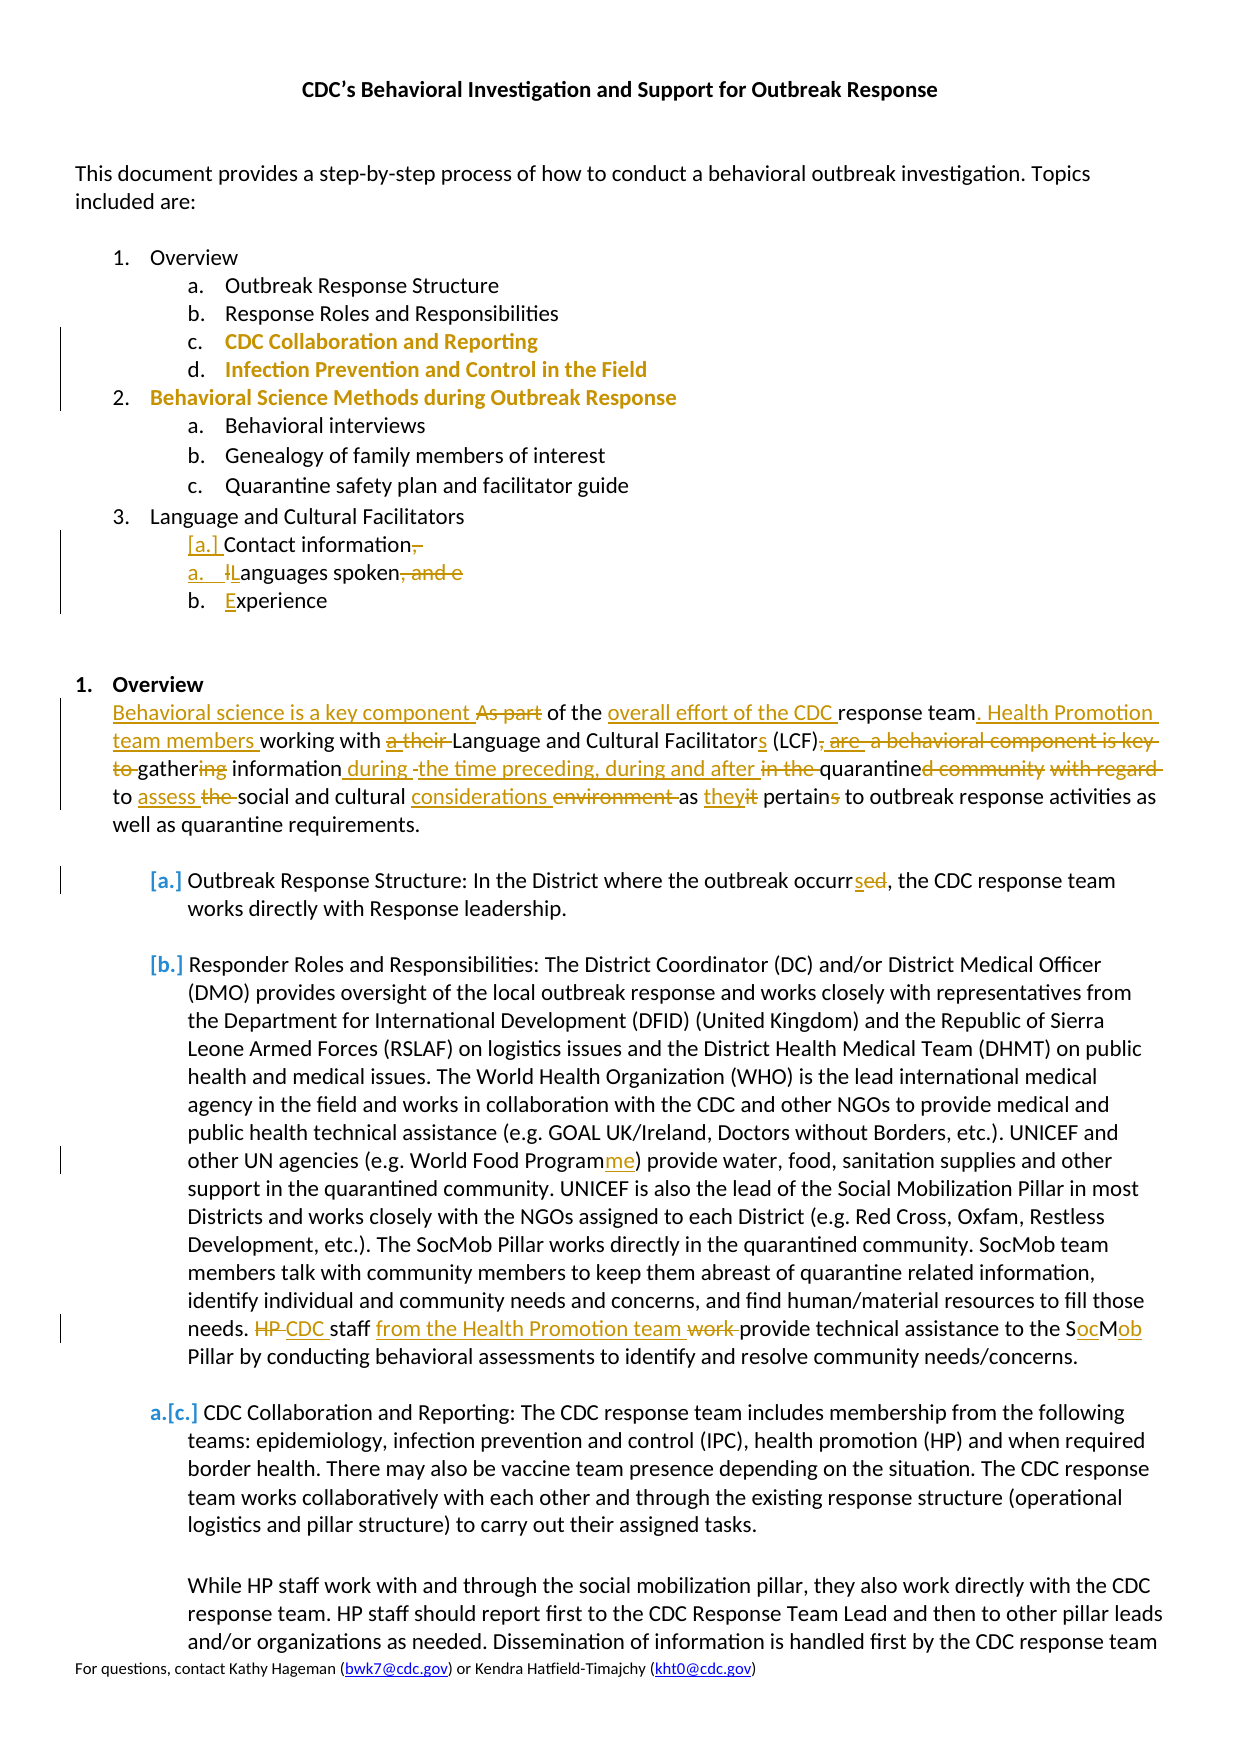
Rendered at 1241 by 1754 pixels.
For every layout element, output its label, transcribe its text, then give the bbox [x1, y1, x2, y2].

list Language and Cultural Facilitators [112, 502, 1165, 530]
list Genealogy of family members of interest [187, 441, 1165, 469]
list Contact information [187, 530, 1165, 558]
list Overview [75, 670, 1165, 698]
list Infection Prevention and Control in the Field [187, 355, 1165, 383]
text CDC’s Behavioral Investigation and Support for Outbreak Response [75, 75, 1165, 103]
list Outbreak Response Structure [187, 271, 1165, 299]
text This document provides a step-by-step process of how to conduct a behavioral outbreak investigation. Topics included are: [75, 159, 1165, 215]
list Overview [112, 243, 1165, 271]
list CDC Collaboration and Reporting [187, 327, 1165, 355]
list anguages spoken [187, 558, 1165, 586]
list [187, 1571, 1165, 1655]
list Response Roles and Responsibilities [187, 299, 1165, 327]
list Behavioral interviews [187, 411, 1165, 439]
list Behavioral Science Methods during Outbreak Response [112, 383, 1165, 411]
list xperience [187, 586, 1165, 614]
list CDC Collaboration and Reporting: The CDC response team includes membership from the following teams: epidemiology, infection prevention and control (IPC), health promotion (HP) and when required border health. There may also be vaccine team presence depending on the situation. The CDC response team works collaboratively with each other and through the existing response structure (operational logistics and pillar structure) to carry out their assigned tasks. [150, 1398, 1165, 1539]
list Outbreak Response Structure: In the District where the outbreak occurr, the CDC response team works directly with Response leadership. [150, 866, 1165, 922]
list Quarantine safety plan and facilitator guide [187, 472, 1165, 500]
list of the response teamworking with Language and Cultural Facilitator (LCF)gather informationquarantine to social and cultural as pertain to outbreak response activities as well as quarantine requirements. [112, 698, 1165, 838]
list Responder Roles and Responsibilities: The District Coordinator (DC) and/or District Medical Officer (DMO) provides oversight of the local outbreak response and works closely with representatives from the Department for International Development (DFID) (United Kingdom) and the Republic of Sierra Leone Armed Forces (RSLAF) on logistics issues and the District Health Medical Team (DHMT) on public health and medical issues. The World Health Organization (WHO) is the lead international medical agency in the field and works in collaboration with the CDC and other NGOs to provide medical and public health technical assistance (e.g. GOAL UK/Ireland, Doctors without Borders, etc.). UNICEF and other UN agencies (e.g. World Food Program) provide water, food, sanitation supplies and other support in the quarantined community. UNICEF is also the lead of the Social Mobilization Pillar in most Districts and works closely with the NGOs assigned to each District (e.g. Red Cross, Oxfam, Restless Development, etc.). The SocMob Pillar works directly in the quarantined community. SocMob team members talk with community members to keep them abreast of quarantine related information, identify individual and community needs and concerns, and find human/material resources to fill those needs. staff provide technical assistance to the SM Pillar by conducting behavioral assessments to identify and resolve community needs/concerns. [150, 950, 1165, 1371]
